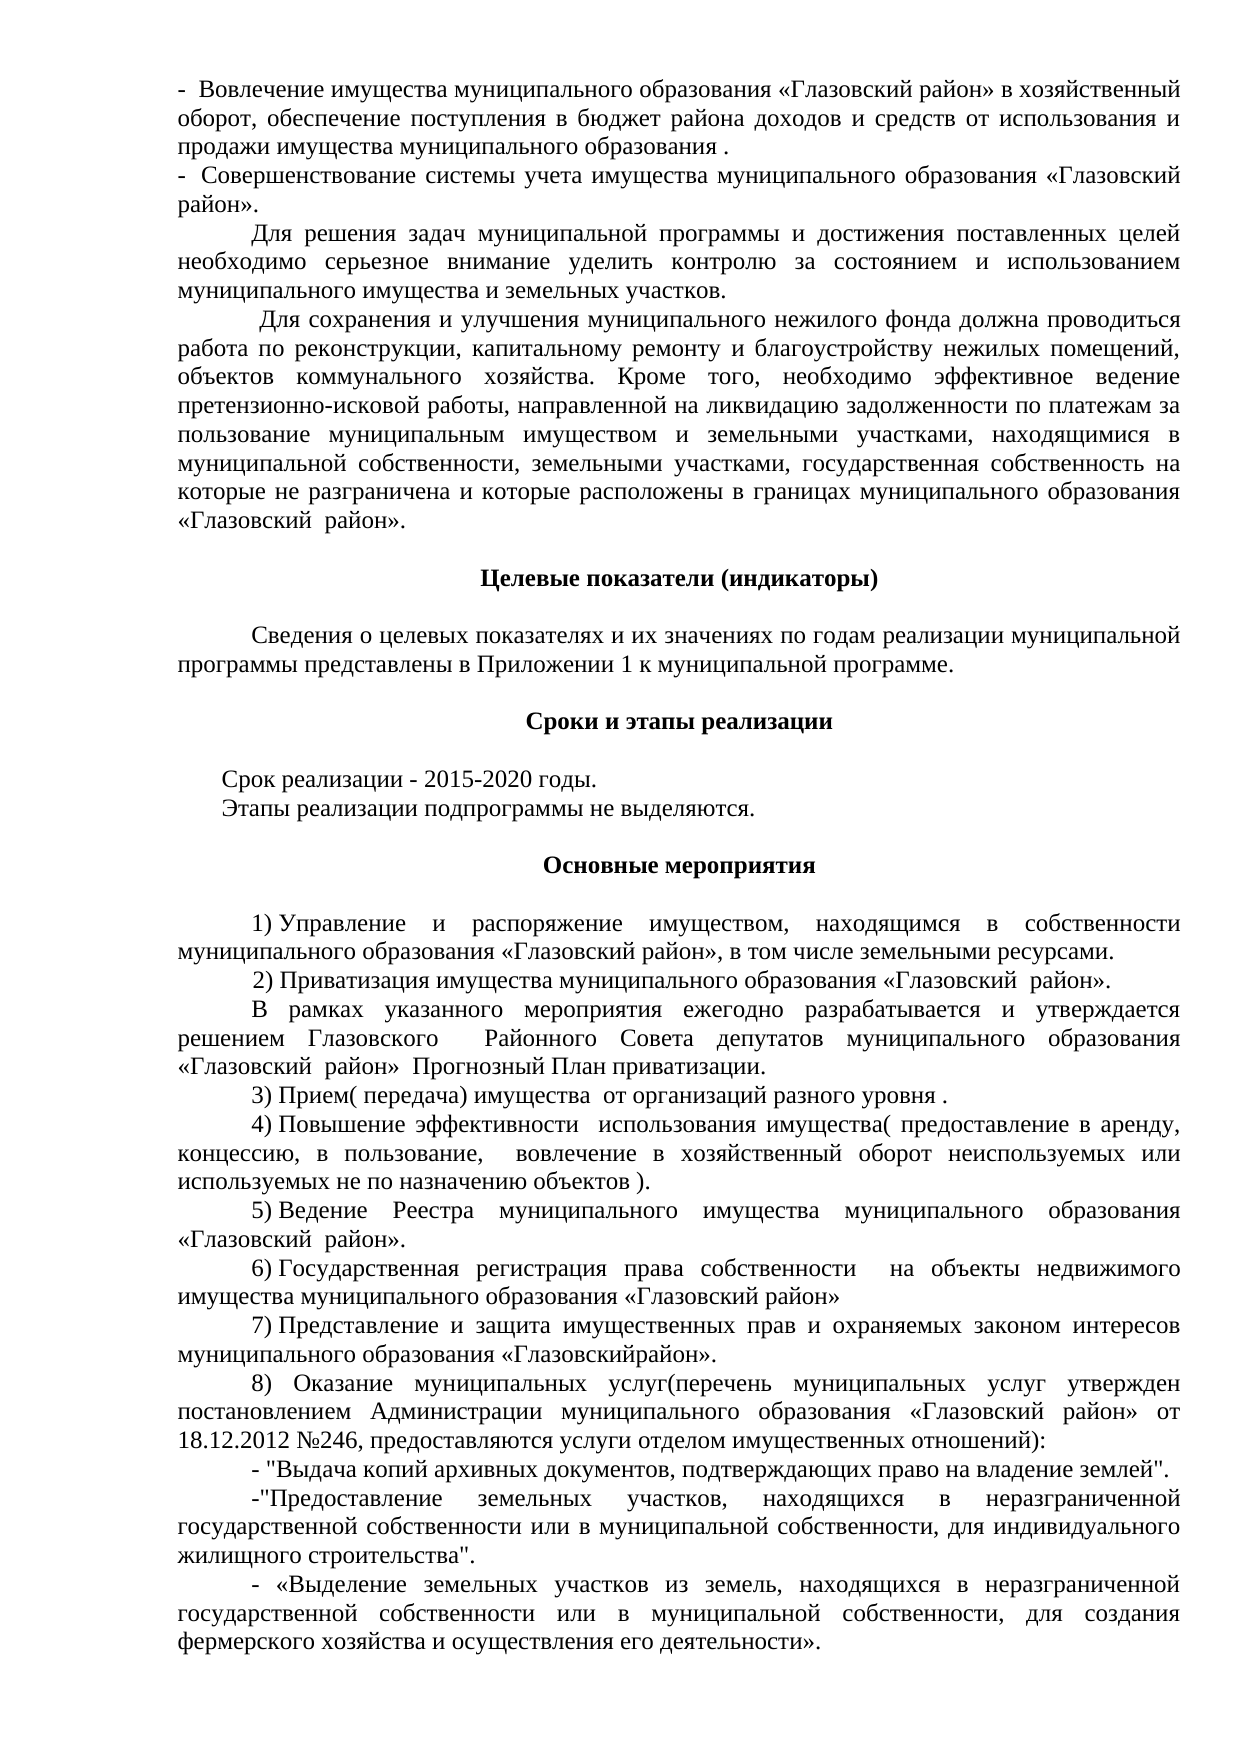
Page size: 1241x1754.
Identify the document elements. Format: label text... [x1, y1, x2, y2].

text 3) Прием( передача) имущества от организаций разного уровня . [177, 1080, 1181, 1109]
text Целевые показатели (индикаторы) [177, 563, 1181, 591]
text 1) Управление и распоряжение имуществом, находящимся в собственности муниципального образования «Глазовский район», в том числе земельными ресурсами. [177, 908, 1181, 965]
text Для сохранения и улучшения муниципального нежилого фонда должна проводиться работа по реконструкции, капитальному ремонту и благоустройству нежилых помещений, объектов коммунального хозяйства. Кроме того, необходимо эффективное ведение претензионно-исковой работы, направленной на ликвидацию задолженности по платежам за пользование муниципальным имуществом и земельными участками, находящимися в муниципальной собственности, земельными участками, государственная собственность на которые не разграничена и которые расположены в границах муниципального образования «Глазовский район». [177, 304, 1181, 534]
text - Совершенствование системы учета имущества муниципального образования «Глазовский район». [177, 160, 1181, 218]
text - "Выдача копий архивных документов, подтверждающих право на владение землей". [177, 1454, 1181, 1483]
text Основные мероприятия [177, 850, 1181, 879]
text Срок реализации - 2015-2020 годы. [221, 764, 1181, 793]
text 8) Оказание муниципальных услуг(перечень муниципальных услуг утвержден постановлением Администрации муниципального образования «Глазовский район» от 18.12.2012 №246, предоставляются услуги отделом имущественных отношений): [177, 1368, 1181, 1454]
text 4) Повышение эффективности использования имущества( предоставление в аренду, концессию, в пользование, вовлечение в хозяйственный оборот неиспользуемых или используемых не по назначению объектов ). [177, 1109, 1181, 1195]
text 5) Ведение Реестра муниципального имущества муниципального образования «Глазовский район». [177, 1195, 1181, 1253]
text -"Предоставление земельных участков, находящихся в неразграниченной государственной собственности или в муниципальной собственности, для индивидуального жилищного строительства". [177, 1483, 1181, 1569]
text 2) Приватизация имущества муниципального образования «Глазовский район». [177, 965, 1181, 994]
text - Вовлечение имущества муниципального образования «Глазовский район» в хозяйственный оборот, обеспечение поступления в бюджет района доходов и средств от использования и продажи имущества муниципального образования . [177, 74, 1181, 160]
text Этапы реализации подпрограммы не выделяются. [221, 793, 1181, 821]
text Сведения о целевых показателях и их значениях по годам реализации муниципальной программы представлены в Приложении 1 к муниципальной программе. [177, 620, 1181, 678]
text 6) Государственная регистрация права собственности на объекты недвижимого имущества муниципального образования «Глазовский район» [177, 1253, 1181, 1310]
text Для решения задач муниципальной программы и достижения поставленных целей необходимо серьезное внимание уделить контролю за состоянием и использованием муниципального имущества и земельных участков. [177, 218, 1181, 304]
text - «Выделение земельных участков из земель, находящихся в неразграниченной государственной собственности или в муниципальной собственности, для создания фермерского хозяйства и осуществления его деятельности». [177, 1569, 1181, 1655]
text Сроки и этапы реализации [177, 706, 1181, 735]
text 7) Представление и защита имущественных прав и охраняемых законом интересов муниципального образования «Глазовскийрайон». [177, 1310, 1181, 1368]
text В рамках указанного мероприятия ежегодно разрабатывается и утверждается решением Глазовского Районного Совета депутатов муниципального образования «Глазовский район» Прогнозный План приватизации. [177, 994, 1181, 1080]
